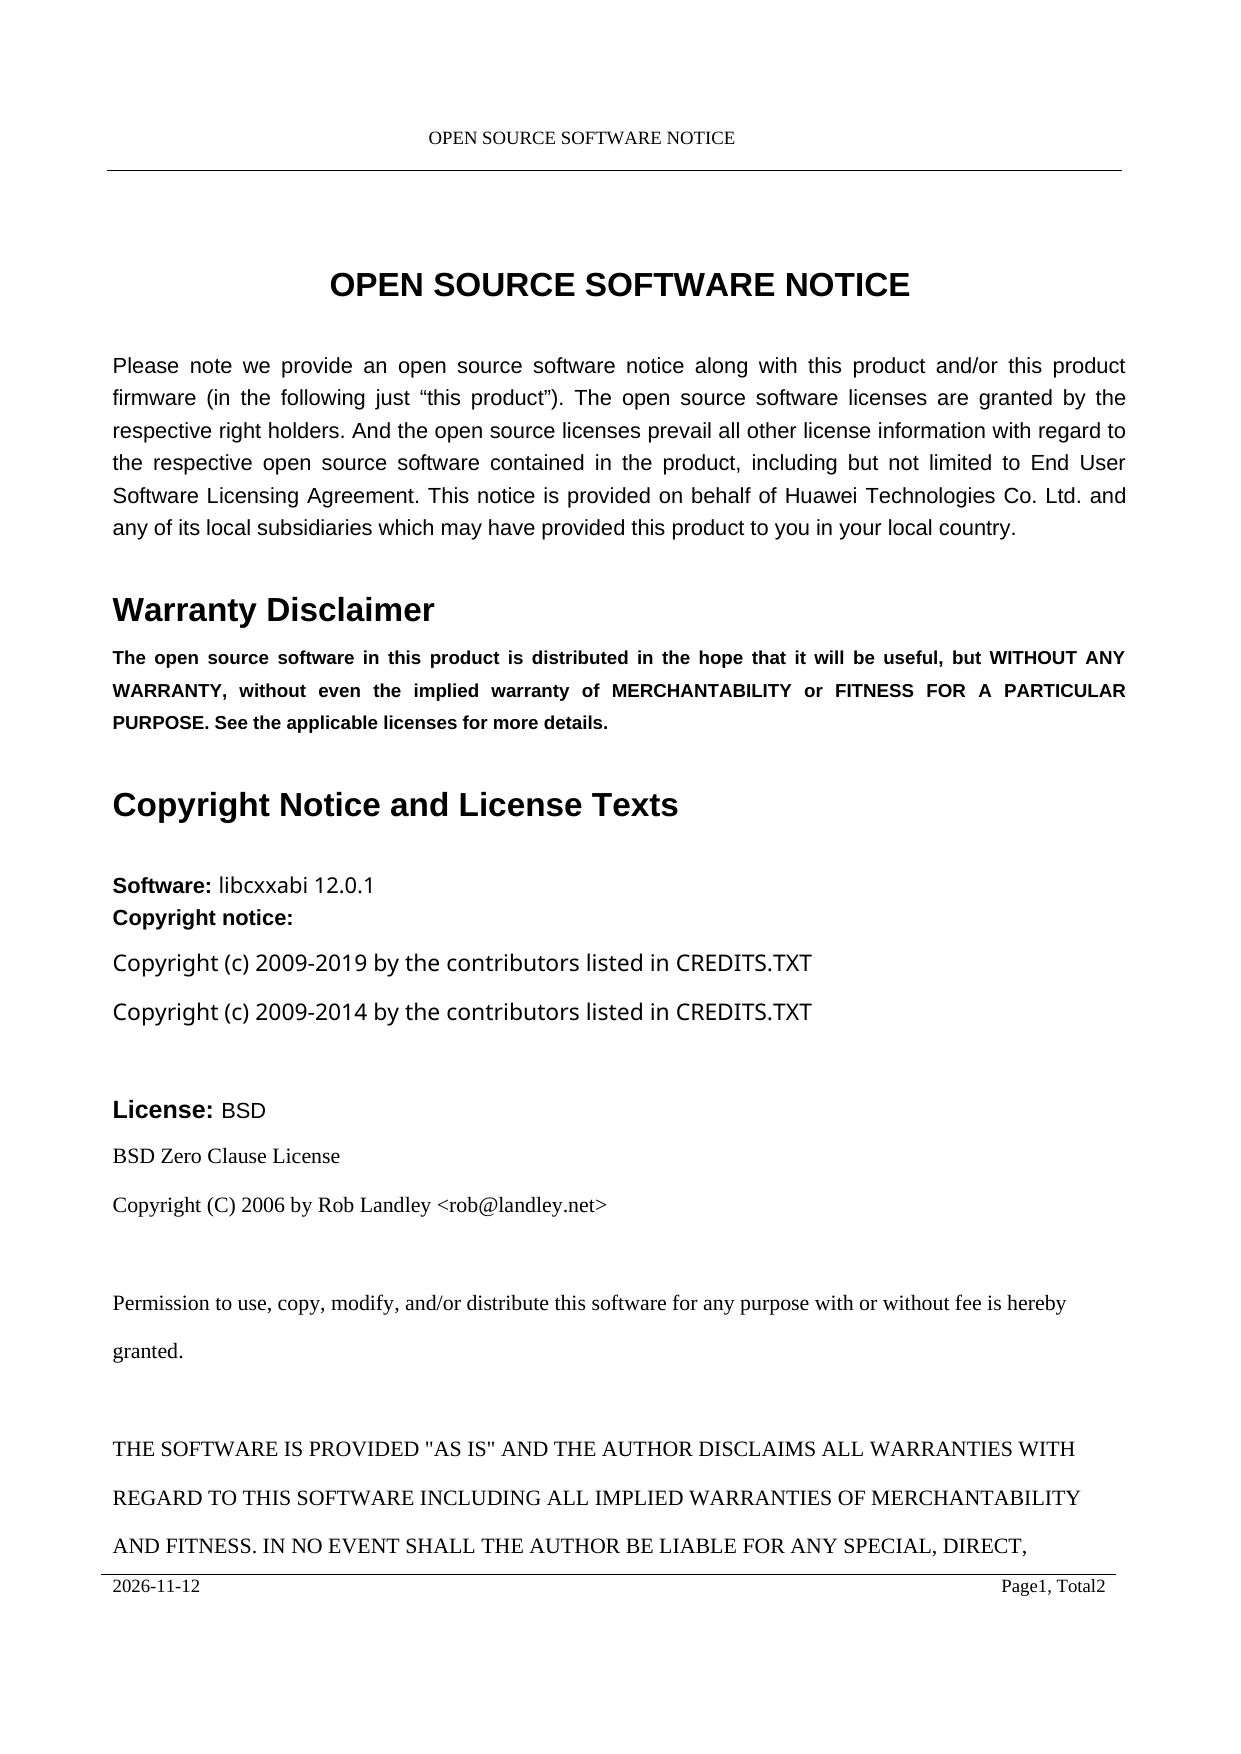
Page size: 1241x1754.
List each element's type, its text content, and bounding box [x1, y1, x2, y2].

text License: BSD [112, 1093, 1128, 1125]
text Warranty Disclaimer [112, 576, 1128, 641]
text The open source software in this product is distributed in the hope that it will be useful, but WITHOUT ANY WARRANTY, without even the implied warranty of MERCHANTABILITY or FITNESS FOR A PARTICULAR PURPOSE. See the applicable licenses for more details. [112, 641, 1128, 739]
text Copyright (c) 2009-2019 by the contributors listed in CREDITS.TXT Copyright (c) 2009-2014 by the contributors listed in CREDITS.TXT [112, 947, 1128, 1077]
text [112, 1140, 1128, 1562]
text Please note we provide an open source software notice along with this product and/or this product firmware (in the following just “this product”). The open source software licenses are granted by the respective right holders. And the open source licenses prevail all other license information with regard to the respective open source software contained in the product, including but not limited to End User Software Licensing Agreement. This notice is provided on behalf of Huawei Technologies Co. Ltd. and any of its local subsidiaries which may have provided this product to you in your local country. [112, 349, 1128, 544]
text Copyright notice: [112, 901, 1128, 934]
text OPEN SOURCE SOFTWARE NOTICE [112, 251, 1128, 316]
text Software: libcxxabi 12.0.1 [112, 869, 1128, 901]
text Copyright Notice and License Texts [112, 771, 1128, 836]
